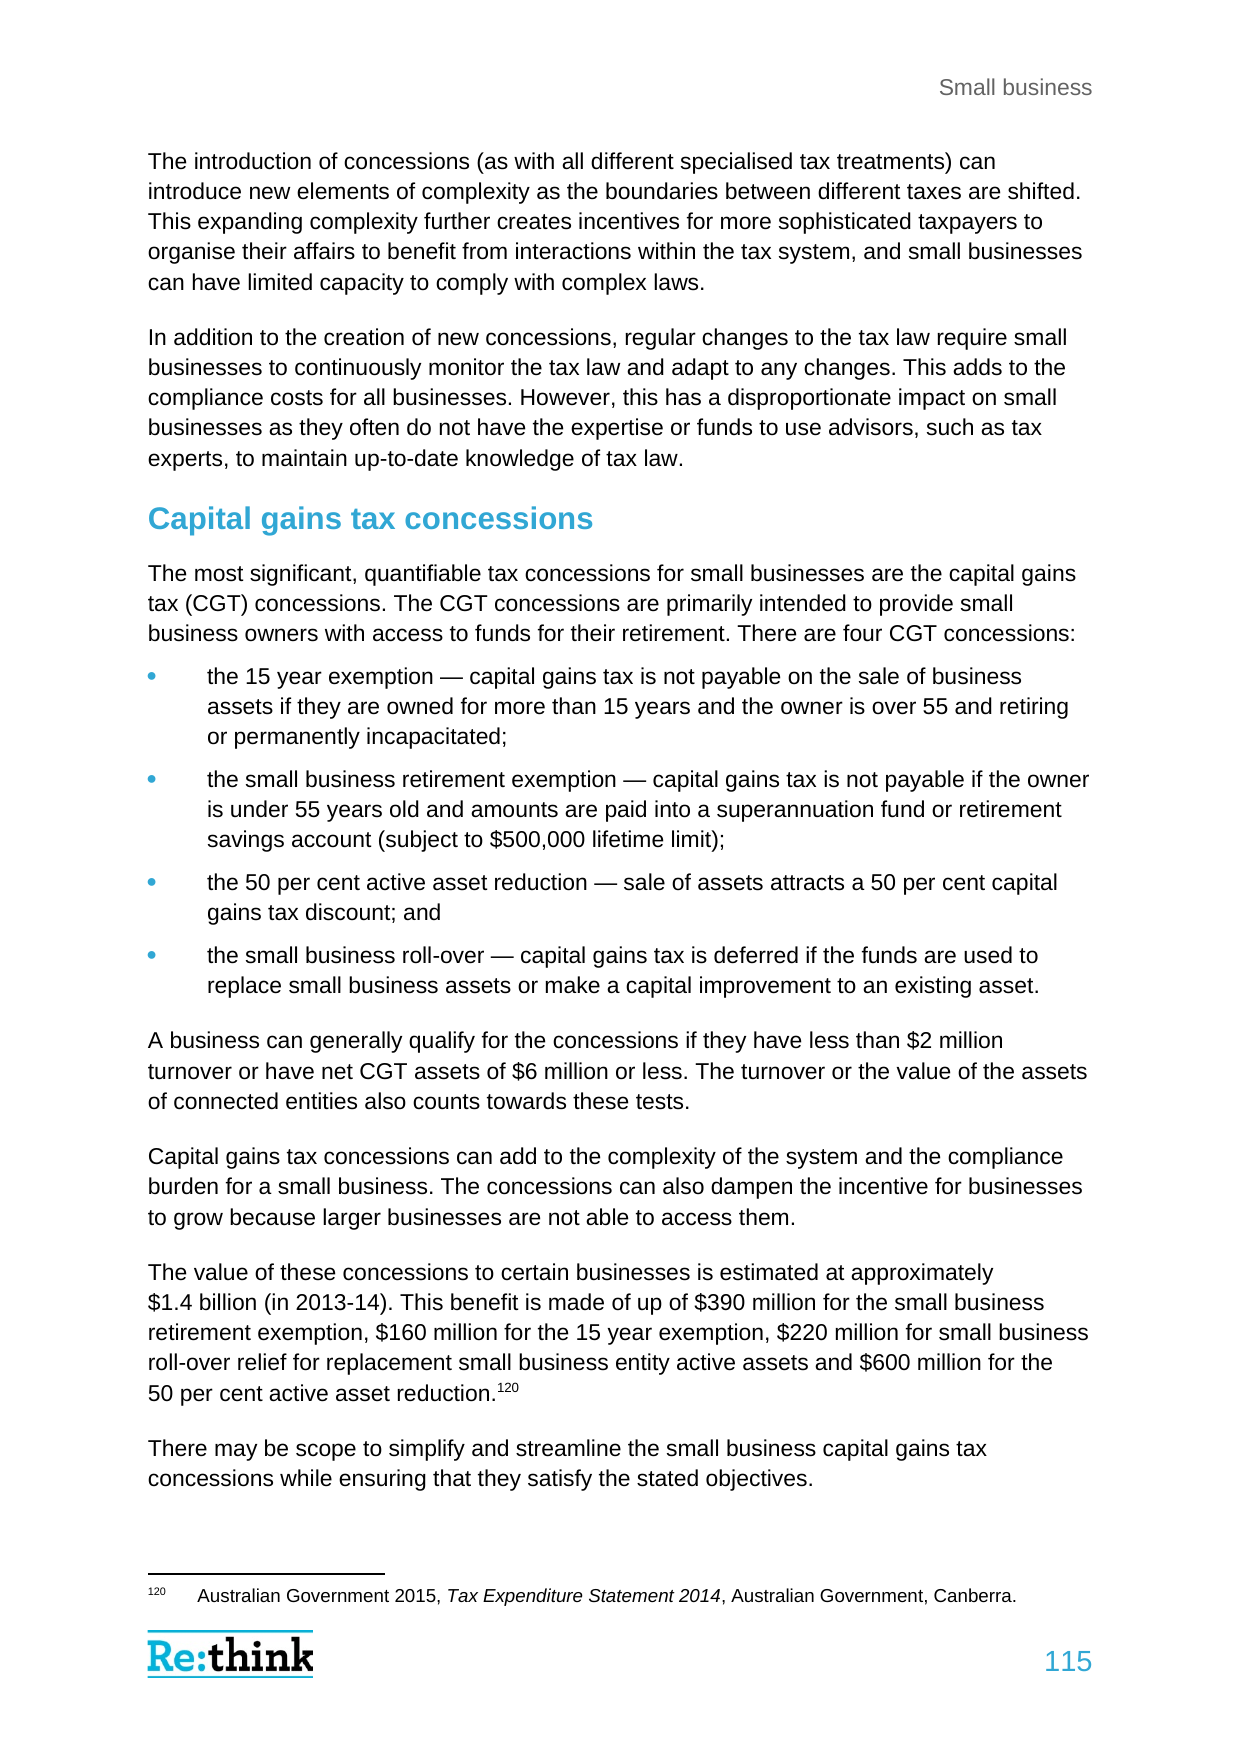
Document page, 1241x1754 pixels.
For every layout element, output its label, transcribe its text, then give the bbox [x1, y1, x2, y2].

text Capital gains tax concessions can add to the complexity of the system and the compliance burden for a small business. The concessions can also dampen the incentive for businesses to grow because larger businesses are not able to access them. [148, 1143, 1092, 1230]
text the small business retirement exemption — capital gains tax is not payable if the owner is under 55 years old and amounts are paid into a superannuation fund or retirement savings account (subject to $500,000 lifetime limit); [148, 766, 1092, 853]
text In addition to the creation of new concessions, regular changes to the tax law require small businesses to continuously monitor the tax law and adapt to any changes. This adds to the compliance costs for all businesses. However, this has a disproportionate impact on small businesses as they often do not have the expertise or funds to use advisors, such as tax experts, to maintain up-to-date knowledge of tax law. [148, 324, 1092, 471]
text The most significant, quantifiable tax concessions for small businesses are the capital gains tax (CGT) concessions. The CGT concessions are primarily intended to provide small business owners with access to funds for their retirement. There are four CGT concessions: [148, 560, 1092, 647]
text the small business roll-over — capital gains tax is deferred if the funds are used to replace small business assets or make a capital improvement to an existing asset. [148, 942, 1092, 999]
text the 15 year exemption — capital gains tax is not payable on the sale of business assets if they are owned for more than 15 years and the owner is over 55 and retiring or permanently incapacitated; [148, 663, 1092, 750]
text The value of these concessions to certain businesses is estimated at approximately $1.4 billion (in 2013-14). This benefit is made of up of $390 million for the small business retirement exemption, $160 million for the 15 year exemption, $220 million for small business roll-over relief for replacement small business entity active assets and $600 million for the 50 per cent active asset reduction. [148, 1259, 1092, 1406]
text There may be scope to simplify and streamline the small business capital gains tax concessions while ensuring that they satisfy the stated objectives. [148, 1435, 1092, 1491]
text The introduction of concessions (as with all different specialised tax treatments) can introduce new elements of complexity as the boundaries between different taxes are shifted. This expanding complexity further creates incentives for more sophisticated taxpayers to organise their affairs to benefit from interactions within the tax system, and small businesses can have limited capacity to comply with complex laws. [148, 148, 1092, 295]
text the 50 per cent active asset reduction — sale of assets attracts a 50 per cent capital gains tax discount; and [148, 869, 1092, 926]
subtitle Capital gains tax concessions [148, 500, 1092, 536]
text A business can generally qualify for the concessions if they have less than $2 million turnover or have net CGT assets of $6 million or less. The turnover or the value of the assets of connected entities also counts towards these tests. [148, 1027, 1092, 1114]
picture [147, 1630, 313, 1676]
picture [154, 1645, 165, 1655]
